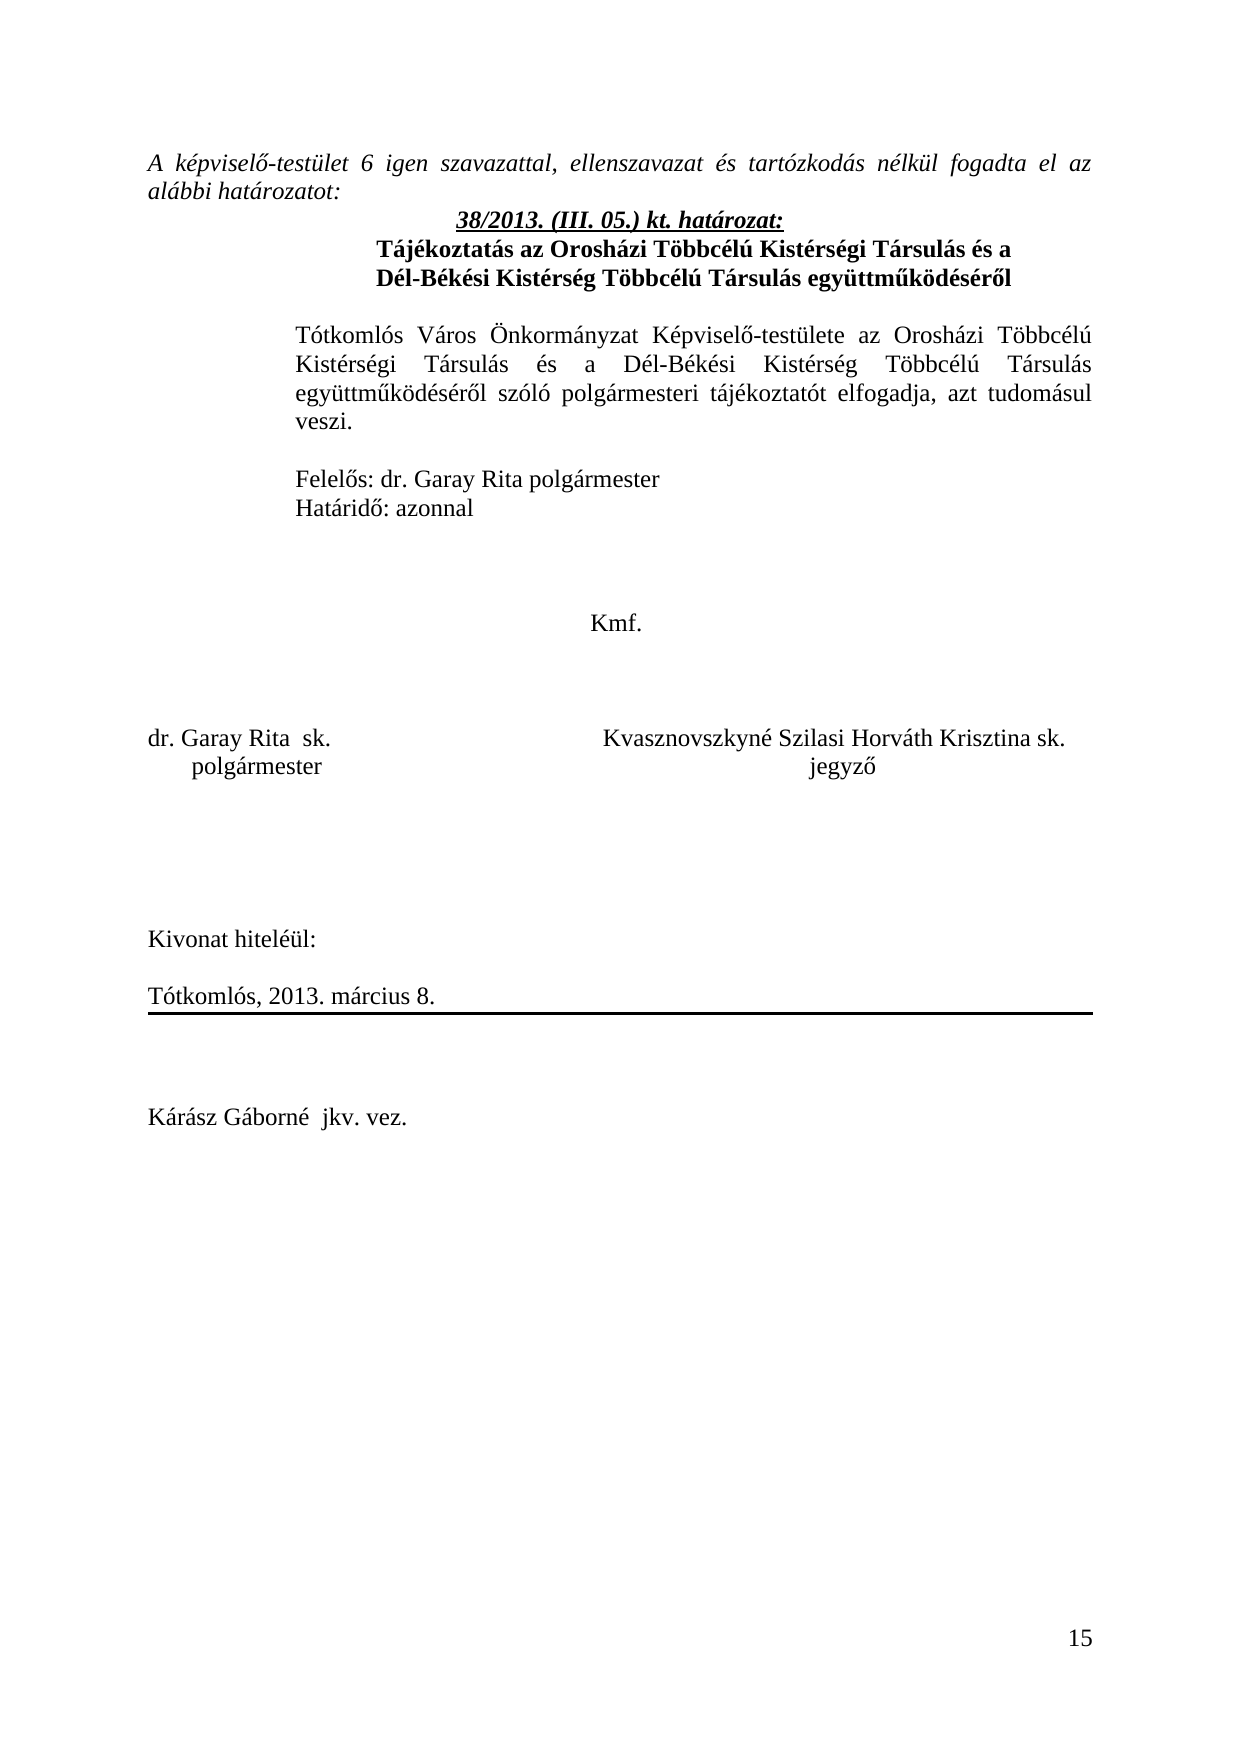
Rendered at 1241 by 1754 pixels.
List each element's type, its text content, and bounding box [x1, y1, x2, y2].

text dr. Garay Rita sk. Kvasznovszkyné Szilasi Horváth Krisztina sk. [148, 723, 1093, 751]
text Tótkomlós, 2013. március 8. [148, 981, 1093, 1012]
text Dél-Békési Kistérség Többcélú Társulás együttműködéséről [295, 263, 1093, 291]
text Felelős: dr. Garay Rita polgármester [295, 464, 1093, 493]
text 38/2013. (III. 05.) kt. határozat: [148, 205, 1093, 234]
text Kivonat hiteléül: [148, 924, 1093, 953]
text Kmf. [554, 608, 1093, 636]
text Határidő: azonnal [295, 493, 1093, 521]
text A képviselő-testület 6 igen szavazattal, ellenszavazat és tartózkodás nélkül fogadta el az alábbi határozatot: [148, 148, 1093, 205]
text Tájékoztatás az Orosházi Többcélú Kistérségi Társulás és a [295, 234, 1093, 263]
text polgármester jegyző [148, 751, 1093, 780]
text Tótkomlós Város Önkormányzat Képviselő-testülete az Orosházi Többcélú Kistérségi Társulás és a Dél-Békési Kistérség Többcélú Társulás együttműködéséről szóló polgármesteri tájékoztatót elfogadja, azt tudomásul veszi. [295, 320, 1093, 435]
text Kárász Gáborné jkv. vez. [148, 1102, 1093, 1130]
